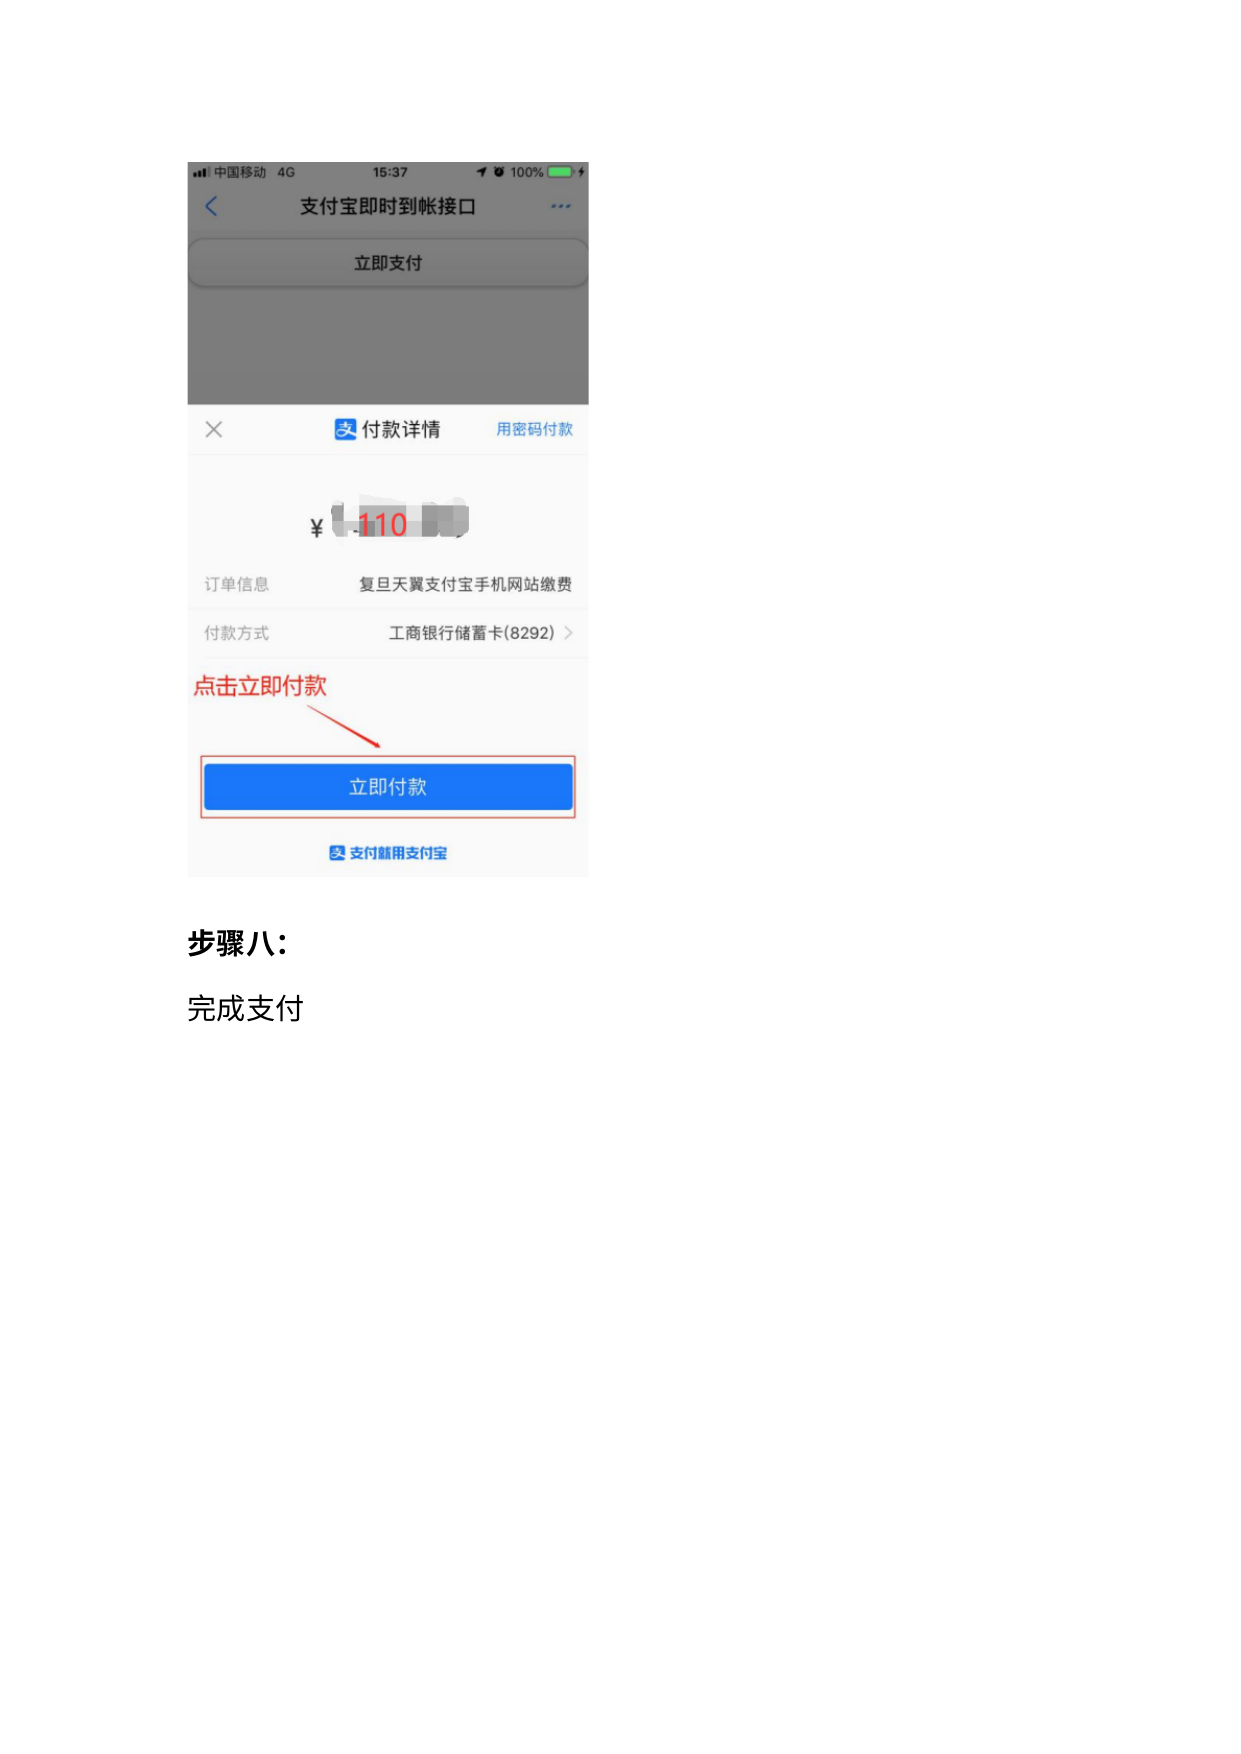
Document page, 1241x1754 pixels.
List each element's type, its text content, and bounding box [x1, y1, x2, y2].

list 步骤八： [187, 909, 1053, 974]
list 完成支付 [187, 974, 1053, 1039]
picture [187, 162, 589, 879]
